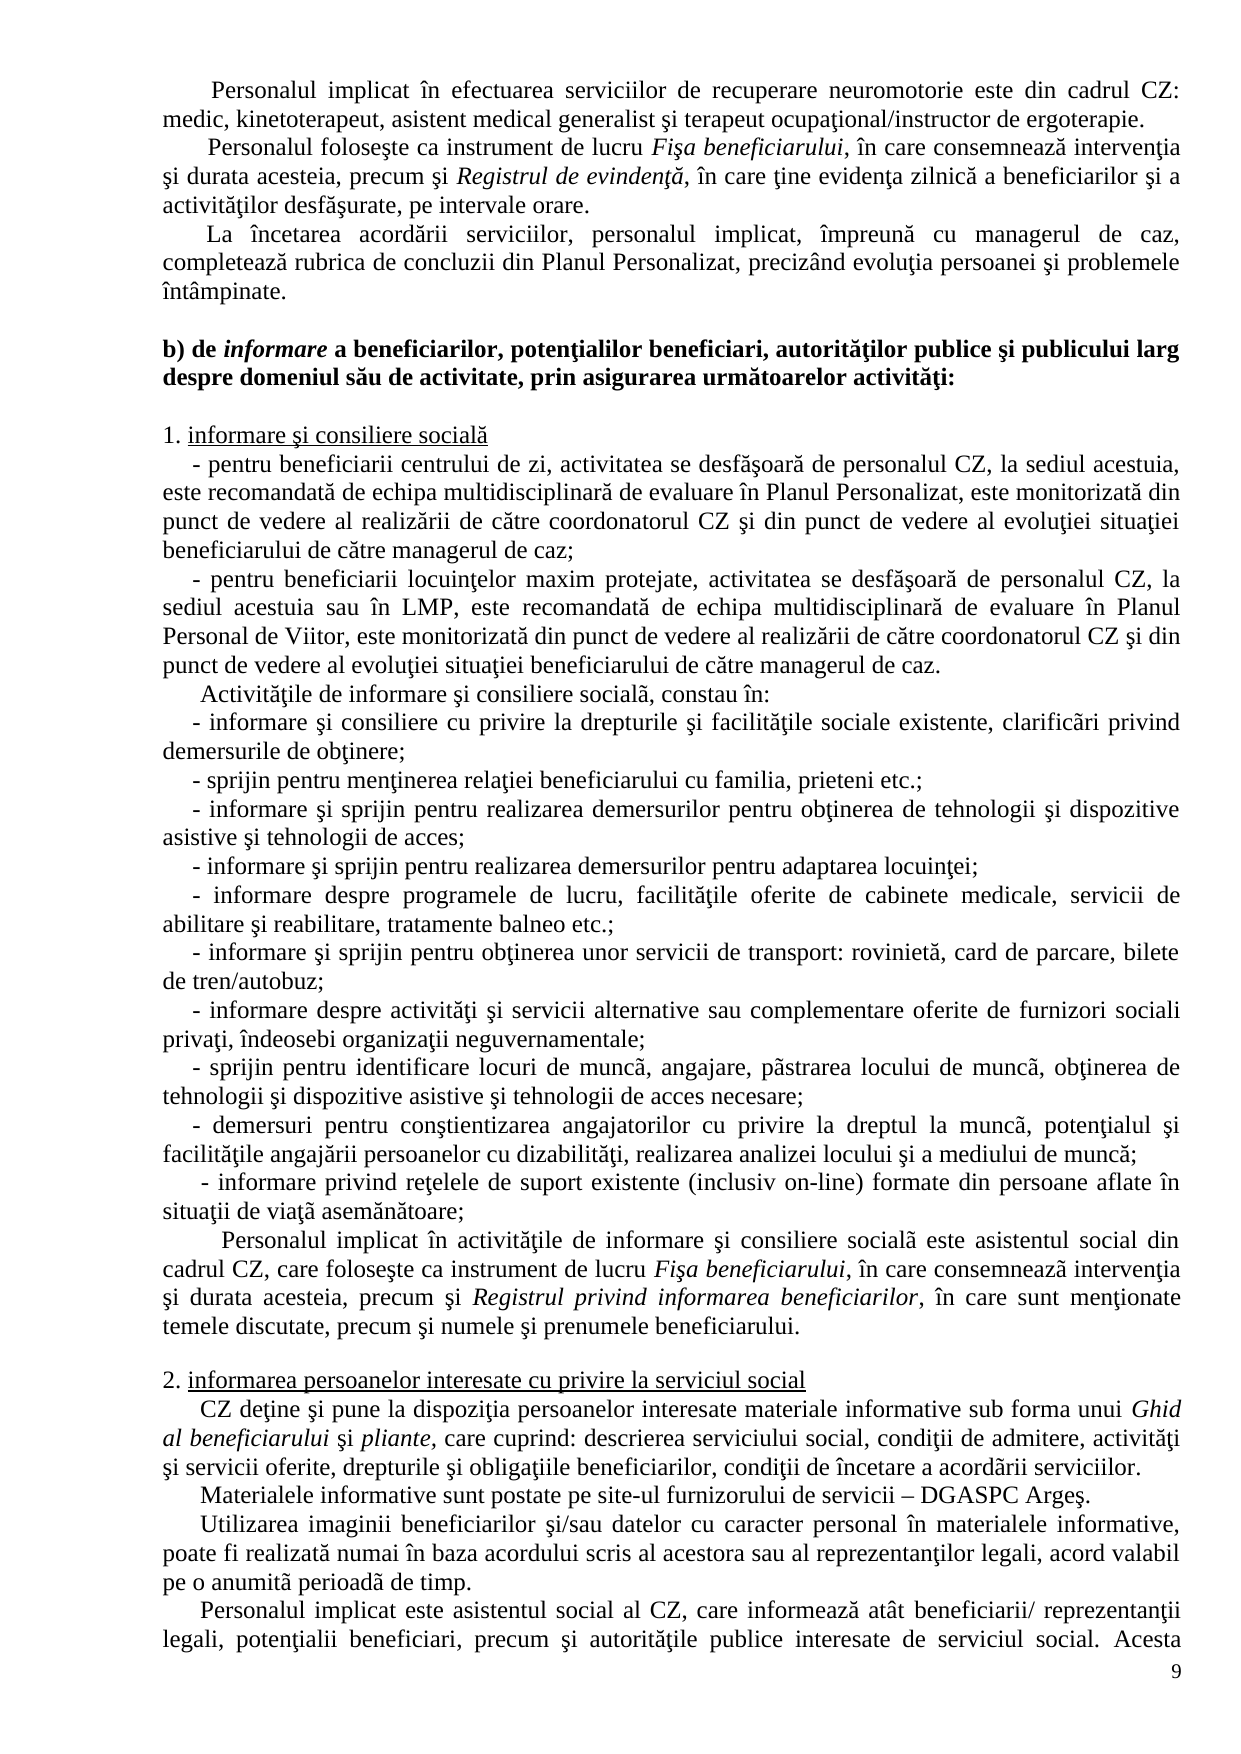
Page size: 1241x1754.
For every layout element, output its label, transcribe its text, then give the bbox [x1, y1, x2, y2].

text CZ deţine şi pune la dispoziţia persoanelor interesate materiale informative sub forma unui Ghid al beneficiarului şi pliante, care cuprind: descrierea serviciului social, condiţii de admitere, activităţi şi servicii oferite, drepturile şi obligaţiile beneficiarilor, condiţii de încetare a acordãrii serviciilor. [162, 1394, 1181, 1480]
text b) de informare a beneficiarilor, potenţialilor beneficiari, autorităţilor publice şi publicului larg despre domeniul său de activitate, prin asigurarea următoarelor activităţi: [162, 334, 1181, 391]
text Materialele informative sunt postate pe site-ul furnizorului de servicii – DGASPC Argeş. [162, 1480, 1181, 1509]
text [162, 1595, 1181, 1653]
text - informare şi consiliere cu privire la drepturile şi facilităţile sociale existente, clarificãri privind demersurile de obţinere; [162, 707, 1181, 765]
text - demersuri pentru conştientizarea angajatorilor cu privire la dreptul la muncã, potenţialul şi facilităţile angajării persoanelor cu dizabilităţi, realizarea analizei locului şi a mediului de muncă; [162, 1110, 1181, 1167]
text - informare şi sprijin pentru obţinerea unor servicii de transport: rovinietă, card de parcare, bilete de tren/autobuz; [162, 937, 1181, 995]
text - informare privind reţelele de suport existente (inclusiv on-line) formate din persoane aflate în situaţii de viaţã asemănătoare; [162, 1167, 1181, 1225]
text Personalul implicat în efectuarea serviciilor de recuperare neuromotorie este din cadrul CZ: medic, kinetoterapeut, asistent medical generalist şi terapeut ocupaţional/instructor de ergoterapie. [162, 75, 1181, 132]
text 2. informarea persoanelor interesate cu privire la serviciul social [162, 1365, 1181, 1394]
text - informare şi sprijin pentru realizarea demersurilor pentru adaptarea locuinţei; [162, 851, 1181, 880]
text Utilizarea imaginii beneficiarilor şi/sau datelor cu caracter personal în materialele informative, poate fi realizată numai în baza acordului scris al acestora sau al reprezentanţilor legali, acord valabil pe o anumitã perioadã de timp. [162, 1509, 1181, 1595]
text - sprijin pentru identificare locuri de muncã, angajare, pãstrarea locului de muncã, obţinerea de tehnologii şi dispozitive asistive şi tehnologii de acces necesare; [162, 1052, 1181, 1110]
text - informare despre activităţi şi servicii alternative sau complementare oferite de furnizori sociali privaţi, îndeosebi organizaţii neguvernamentale; [162, 995, 1181, 1052]
text Personalul implicat în activităţile de informare şi consiliere socialã este asistentul social din cadrul CZ, care foloseşte ca instrument de lucru Fişa beneficiarului, în care consemneazã intervenţia şi durata acesteia, precum şi Registrul privind informarea beneficiarilor, în care sunt menţionate temele discutate, precum şi numele şi prenumele beneficiarului. [162, 1225, 1181, 1340]
text - pentru beneficiarii locuinţelor maxim protejate, activitatea se desfăşoară de personalul CZ, la sediul acestuia sau în LMP, este recomandată de echipa multidisciplinară de evaluare în Planul Personal de Viitor, este monitorizată din punct de vedere al realizării de către coordonatorul CZ şi din punct de vedere al evoluţiei situaţiei beneficiarului de către managerul de caz. [162, 564, 1181, 679]
text Personalul foloseşte ca instrument de lucru Fişa beneficiarului, în care consemnează intervenţia şi durata acesteia, precum şi Registrul de evindenţă, în care ţine evidenţa zilnică a beneficiarilor şi a activităţilor desfăşurate, pe intervale orare. [162, 132, 1181, 219]
text - sprijin pentru menţinerea relaţiei beneficiarului cu familia, prieteni etc.; [162, 765, 1181, 794]
text Activităţile de informare şi consiliere socialã, constau în: [162, 679, 1181, 707]
text La încetarea acordării serviciilor, personalul implicat, împreună cu managerul de caz, completează rubrica de concluzii din Planul Personalizat, precizând evoluţia persoanei şi problemele întâmpinate. [162, 219, 1181, 305]
text 1. informare şi consiliere socială [162, 420, 1181, 449]
text - informare şi sprijin pentru realizarea demersurilor pentru obţinerea de tehnologii şi dispozitive asistive şi tehnologii de acces; [162, 794, 1181, 851]
text - informare despre programele de lucru, facilităţile oferite de cabinete medicale, servicii de abilitare şi reabilitare, tratamente balneo etc.; [162, 880, 1181, 937]
